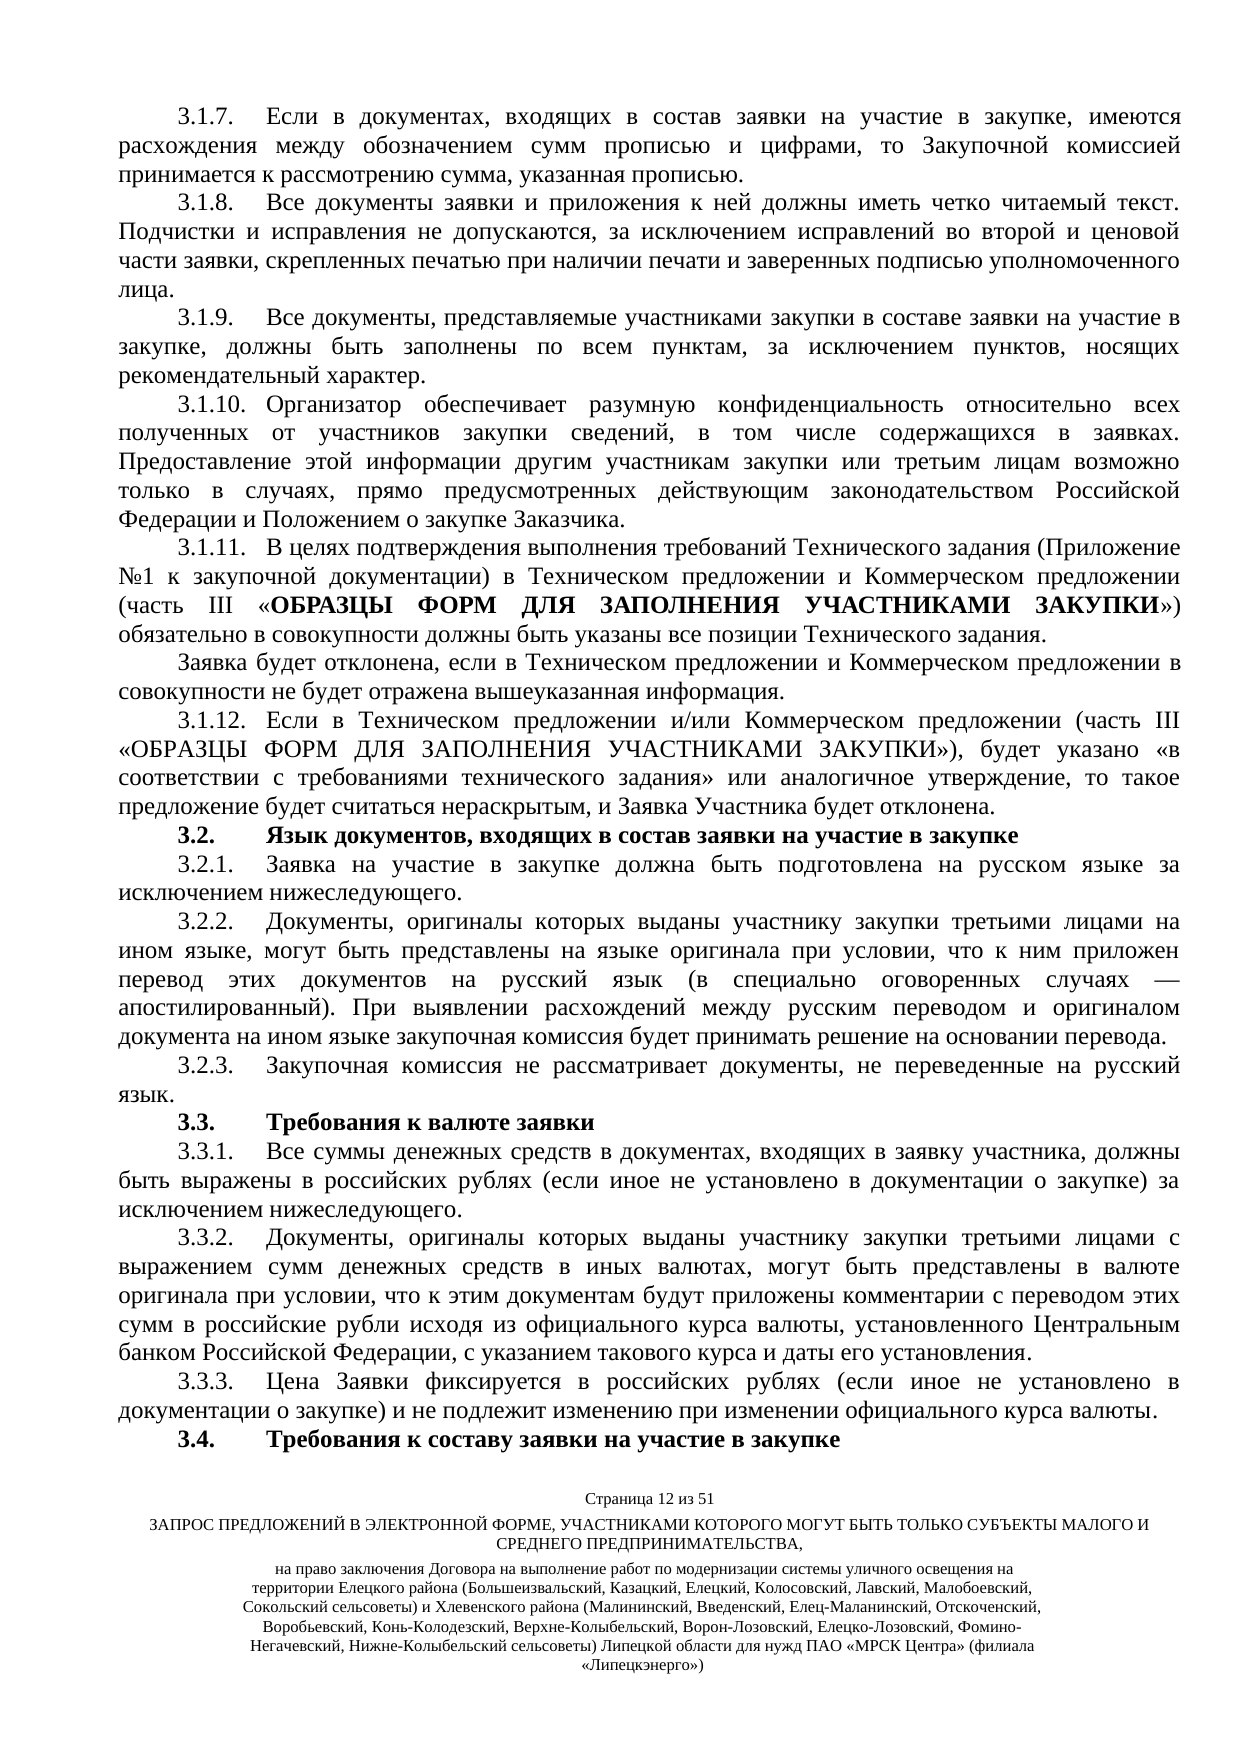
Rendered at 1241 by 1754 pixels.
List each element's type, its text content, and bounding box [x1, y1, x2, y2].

subtitle В целях подтверждения выполнения требований Технического задания (Приложение №1 к закупочной документации) в Техническом предложении и Коммерческом предложении (часть III «ОБРАЗЦЫ ФОРМ ДЛЯ ЗАПОЛНЕНИЯ УЧАСТНИКАМИ ЗАКУПКИ») обязательно в совокупности должны быть указаны все позиции Технического задания. [118, 532, 1181, 647]
subtitle Закупочная комиссия не рассматривает документы, не переведенные на русский язык. [118, 1050, 1181, 1107]
subtitle Документы, оригиналы которых выданы участнику закупки третьими лицами на ином языке, могут быть представлены на языке оригинала при условии, что к ним приложен перевод этих документов на русский язык (в специально оговоренных случаях — апостилированный). При выявлении расхождений между русским переводом и оригиналом документа на ином языке закупочная комиссия будет принимать решение на основании перевода. [118, 906, 1181, 1050]
subtitle Документы, оригиналы которых выданы участнику закупки третьими лицами с выражением сумм денежных средств в иных валютах, могут быть представлены в валюте оригинала при условии, что к этим документам будут приложены комментарии с переводом этих сумм в российские рубли исходя из официального курса валюты, установленного Центральным банком Российской Федерации, с указанием такового курса и даты его установления. [118, 1222, 1181, 1366]
subtitle Язык документов, входящих в состав заявки на участие в закупке [118, 820, 1181, 849]
subtitle Заявка будет отклонена, если в Техническом предложении и Коммерческом предложении в совокупности не будет отражена вышеуказанная информация. [118, 647, 1181, 705]
subtitle Все документы, представляемые участниками закупки в составе заявки на участие в закупке, должны быть заполнены по всем пунктам, за исключением пунктов, носящих рекомендательный характер. [118, 302, 1181, 389]
subtitle Заявка на участие в закупке должна быть подготовлена на русском языке за исключением нижеследующего. [118, 849, 1181, 906]
subtitle Все документы заявки и приложения к ней должны иметь четко читаемый текст. Подчистки и исправления не допускаются, за исключением исправлений во второй и ценовой части заявки, скрепленных печатью при наличии печати и заверенных подписью уполномоченного лица. [118, 187, 1181, 302]
subtitle Требования к составу заявки на участие в закупке [118, 1424, 1181, 1452]
subtitle Цена Заявки фиксируется в российских рублях (если иное не установлено в документации о закупке) и не подлежит изменению при изменении официального курса валюты. [118, 1366, 1181, 1424]
subtitle Организатор обеспечивает разумную конфиденциальность относительно всех полученных от участников закупки сведений, в том числе содержащихся в заявках. Предоставление этой информации другим участникам закупки или третьим лицам возможно только в случаях, прямо предусмотренных действующим законодательством Российской Федерации и Положением о закупке Заказчика. [118, 389, 1181, 532]
subtitle Если в Техническом предложении и/или Коммерческом предложении (часть III «ОБРАЗЦЫ ФОРМ ДЛЯ ЗАПОЛНЕНИЯ УЧАСТНИКАМИ ЗАКУПКИ»), будет указано «в соответствии с требованиями технического задания» или аналогичное утверждение, то такое предложение будет считаться нераскрытым, и Заявка Участника будет отклонена. [118, 705, 1181, 820]
subtitle Если в документах, входящих в состав заявки на участие в закупке, имеются расхождения между обозначением сумм прописью и цифрами, то Закупочной комиссией принимается к рассмотрению сумма, указанная прописью. [118, 101, 1181, 187]
subtitle Требования к валюте заявки [118, 1107, 1181, 1136]
subtitle Все суммы денежных средств в документах, входящих в заявку участника, должны быть выражены в российских рублях (если иное не установлено в документации о закупке) за исключением нижеследующего. [118, 1136, 1181, 1222]
